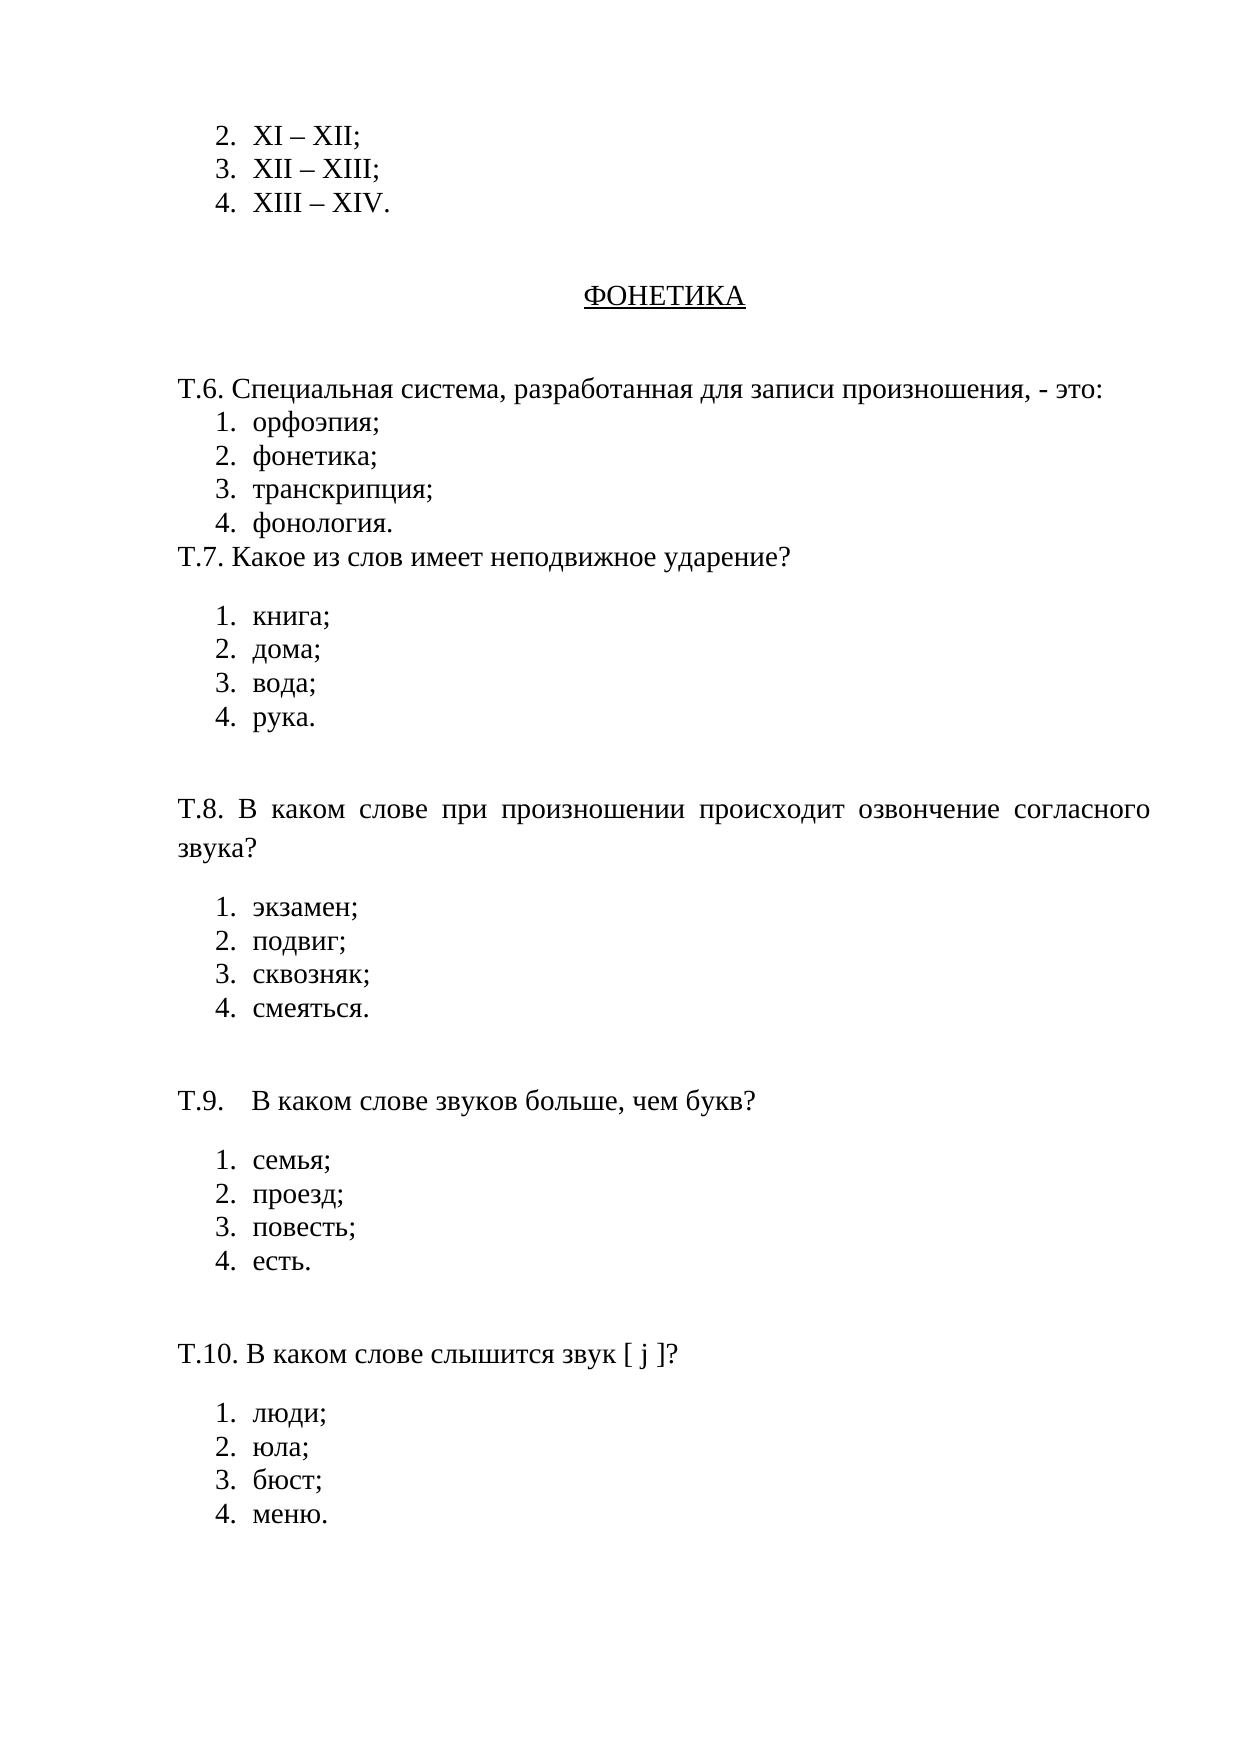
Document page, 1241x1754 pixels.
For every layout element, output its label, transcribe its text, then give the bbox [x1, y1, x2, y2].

text Т.7. Какое из слов имеет неподвижное ударение? [177, 539, 1152, 572]
list меню. [215, 1496, 1152, 1529]
list рука. [215, 699, 1152, 732]
text Т.9. В каком слове звуков больше, чем букв? [177, 1083, 1152, 1117]
list орфоэпия; [215, 404, 1152, 438]
list фонология. [215, 505, 1152, 539]
list сквозняк; [215, 957, 1152, 990]
list XII – XIII; [215, 152, 1152, 185]
list смеяться. [215, 990, 1152, 1024]
text Т.8. В каком слове при произношении происходит озвончение согласного звука? [177, 792, 1152, 864]
list подвиг; [215, 923, 1152, 957]
list повесть; [215, 1209, 1152, 1243]
text Т.6. Специальная система, разработанная для записи произношения, - это: [177, 371, 1152, 404]
list люди; [215, 1395, 1152, 1429]
list семья; [215, 1142, 1152, 1176]
list экзамен; [215, 889, 1152, 923]
list юла; [215, 1429, 1152, 1462]
list проезд; [215, 1176, 1152, 1209]
list фонетика; [215, 438, 1152, 472]
subtitle ФОНЕТИКА [177, 278, 1152, 312]
list есть. [215, 1243, 1152, 1277]
list вода; [215, 665, 1152, 699]
text Т.10. В каком слове слышится звук [ j ]? [177, 1336, 1152, 1369]
list дома; [215, 632, 1152, 665]
list транскрипция; [215, 472, 1152, 505]
list XIII – XIV. [215, 185, 1152, 219]
list книга; [215, 598, 1152, 632]
list XI – XII; [215, 118, 1152, 152]
list бюст; [215, 1462, 1152, 1496]
